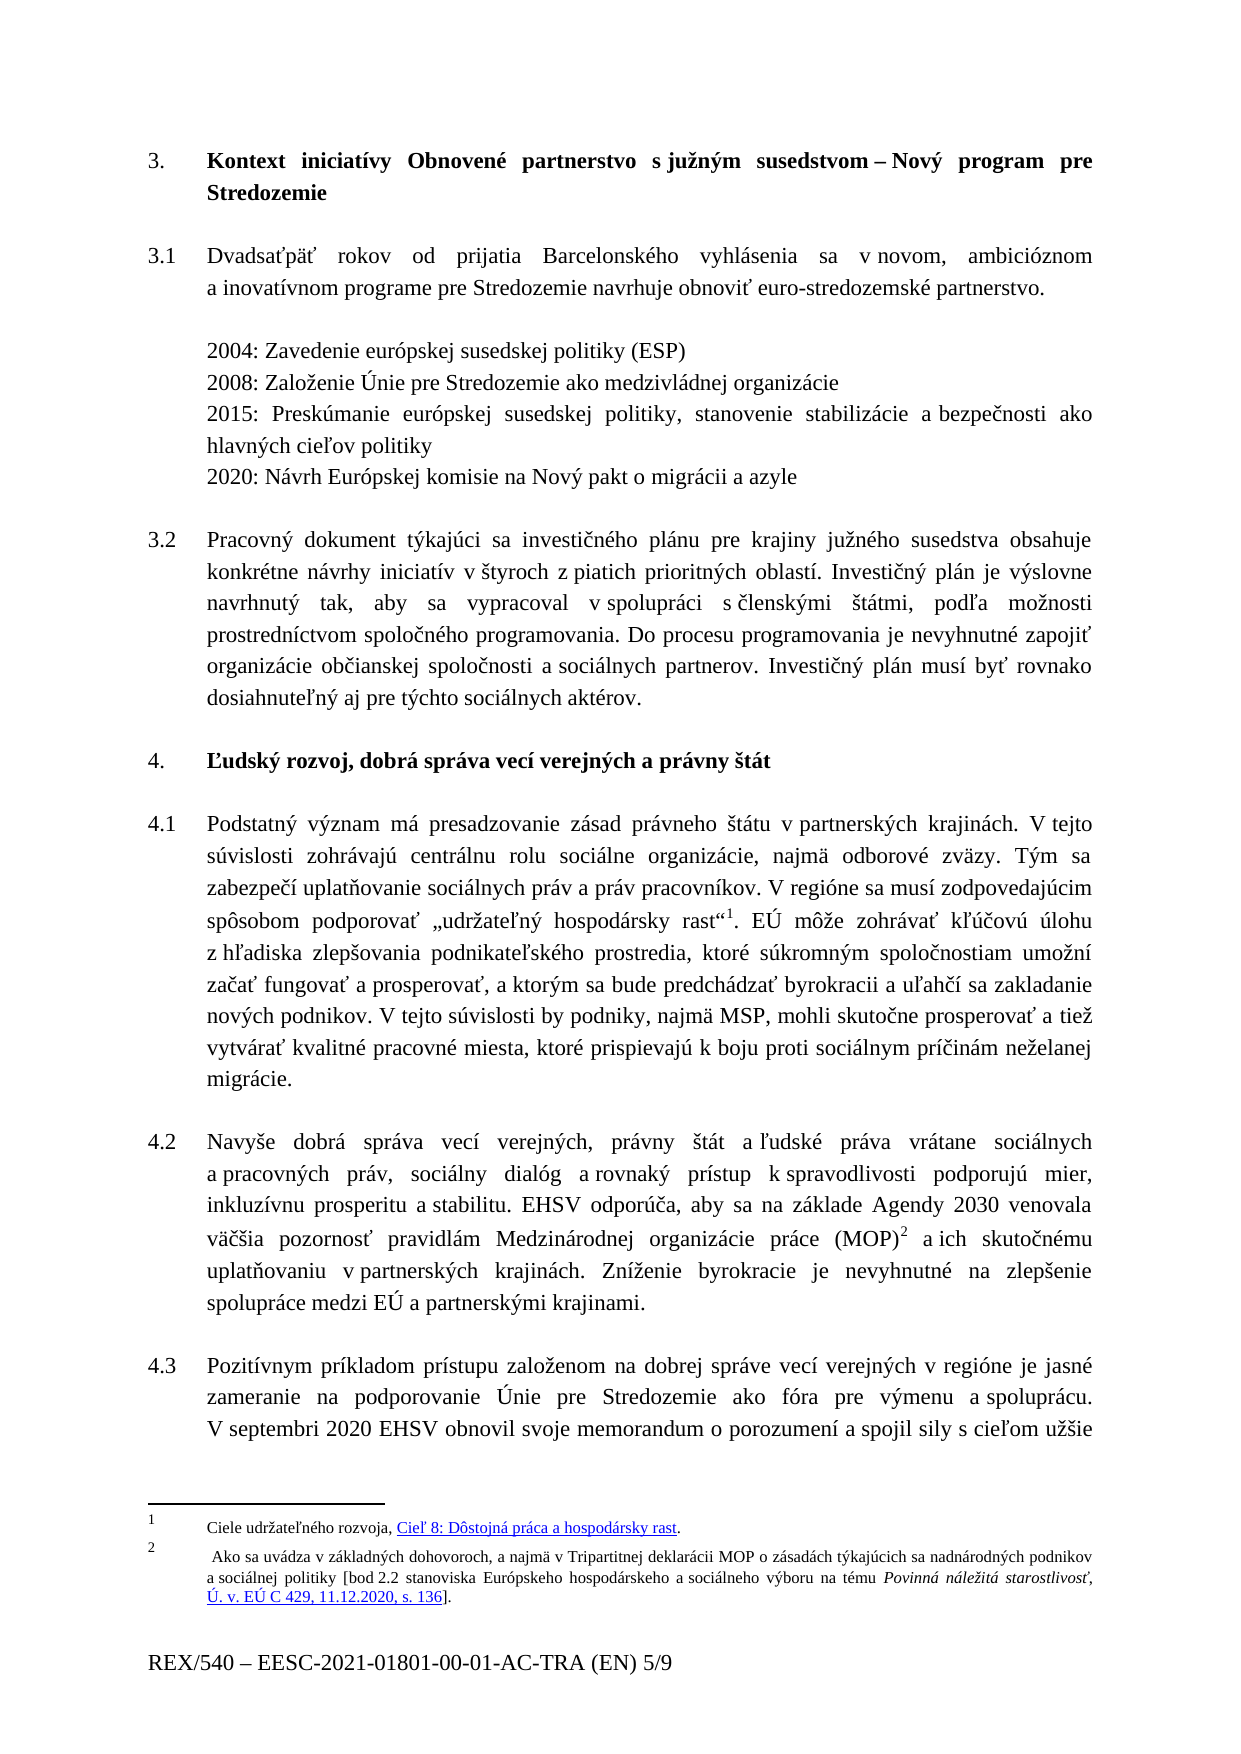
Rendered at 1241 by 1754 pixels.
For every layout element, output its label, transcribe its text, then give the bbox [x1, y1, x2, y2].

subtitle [148, 1352, 1093, 1441]
subtitle Kontext iniciatívy Obnovené partnerstvo s južným susedstvom – Nový program pre Stredozemie [148, 148, 1093, 206]
subtitle 2020: Návrh Európskej komisie na Nový pakt o migrácii a azyle [207, 463, 1093, 489]
subtitle Navyše dobrá správa vecí verejných, právny štát a ľudské práva vrátane sociálnych a pracovných práv, sociálny dialóg a rovnaký prístup k spravodlivosti podporujú mier, inkluzívnu prosperitu a stabilitu. EHSV odporúča, aby sa na základe Agendy 2030 venovala väčšia pozornosť pravidlám Medzinárodnej organizácie práce (MOP) a ich skutočnému uplatňovaniu v partnerských krajinách. Zníženie byrokracie je nevyhnutné na zlepšenie spolupráce medzi EÚ a partnerskými krajinami. [148, 1128, 1093, 1315]
subtitle 2004: Zavedenie európskej susedskej politiky (ESP) [207, 337, 1093, 363]
subtitle Ľudský rozvoj, dobrá správa vecí verejných a právny štát [148, 747, 1093, 774]
subtitle 2008: Založenie Únie pre Stredozemie ako medzivládnej organizácie [207, 368, 1093, 395]
subtitle Pracovný dokument týkajúci sa investičného plánu pre krajiny južného susedstva obsahuje konkrétne návrhy iniciatív v štyroch z piatich prioritných oblastí. Investičný plán je výslovne navrhnutý tak, aby sa vypracoval v spolupráci s členskými štátmi, podľa možnosti prostredníctvom spoločného programovania. Do procesu programovania je nevyhnutné zapojiť organizácie občianskej spoločnosti a sociálnych partnerov. Investičný plán musí byť rovnako dosiahnuteľný aj pre týchto sociálnych aktérov. [148, 526, 1093, 711]
subtitle 2015: Preskúmanie európskej susedskej politiky, stanovenie stabilizácie a bezpečnosti ako hlavných cieľov politiky [207, 400, 1093, 458]
subtitle Dvadsaťpäť rokov od prijatia Barcelonského vyhlásenia sa v novom, ambicióznom a inovatívnom programe pre Stredozemie navrhuje obnoviť euro-stredozemské partnerstvo. [148, 242, 1093, 300]
subtitle Podstatný význam má presadzovanie zásad právneho štátu v partnerských krajinách. V tejto súvislosti zohrávajú centrálnu rolu sociálne organizácie, najmä odborové zväzy. Tým sa zabezpečí uplatňovanie sociálnych práv a práv pracovníkov. V regióne sa musí zodpovedajúcim spôsobom podporovať „udržateľný hospodársky rast“. EÚ môže zohrávať kľúčovú úlohu z hľadiska zlepšovania podnikateľského prostredia, ktoré súkromným spoločnostiam umožní začať fungovať a prosperovať, a ktorým sa bude predchádzať byrokracii a uľahčí sa zakladanie nových podnikov. V tejto súvislosti by podniky, najmä MSP, mohli skutočne prosperovať a tiež vytvárať kvalitné pracovné miesta, ktoré prispievajú k boju proti sociálnym príčinám neželanej migrácie. [148, 810, 1093, 1092]
